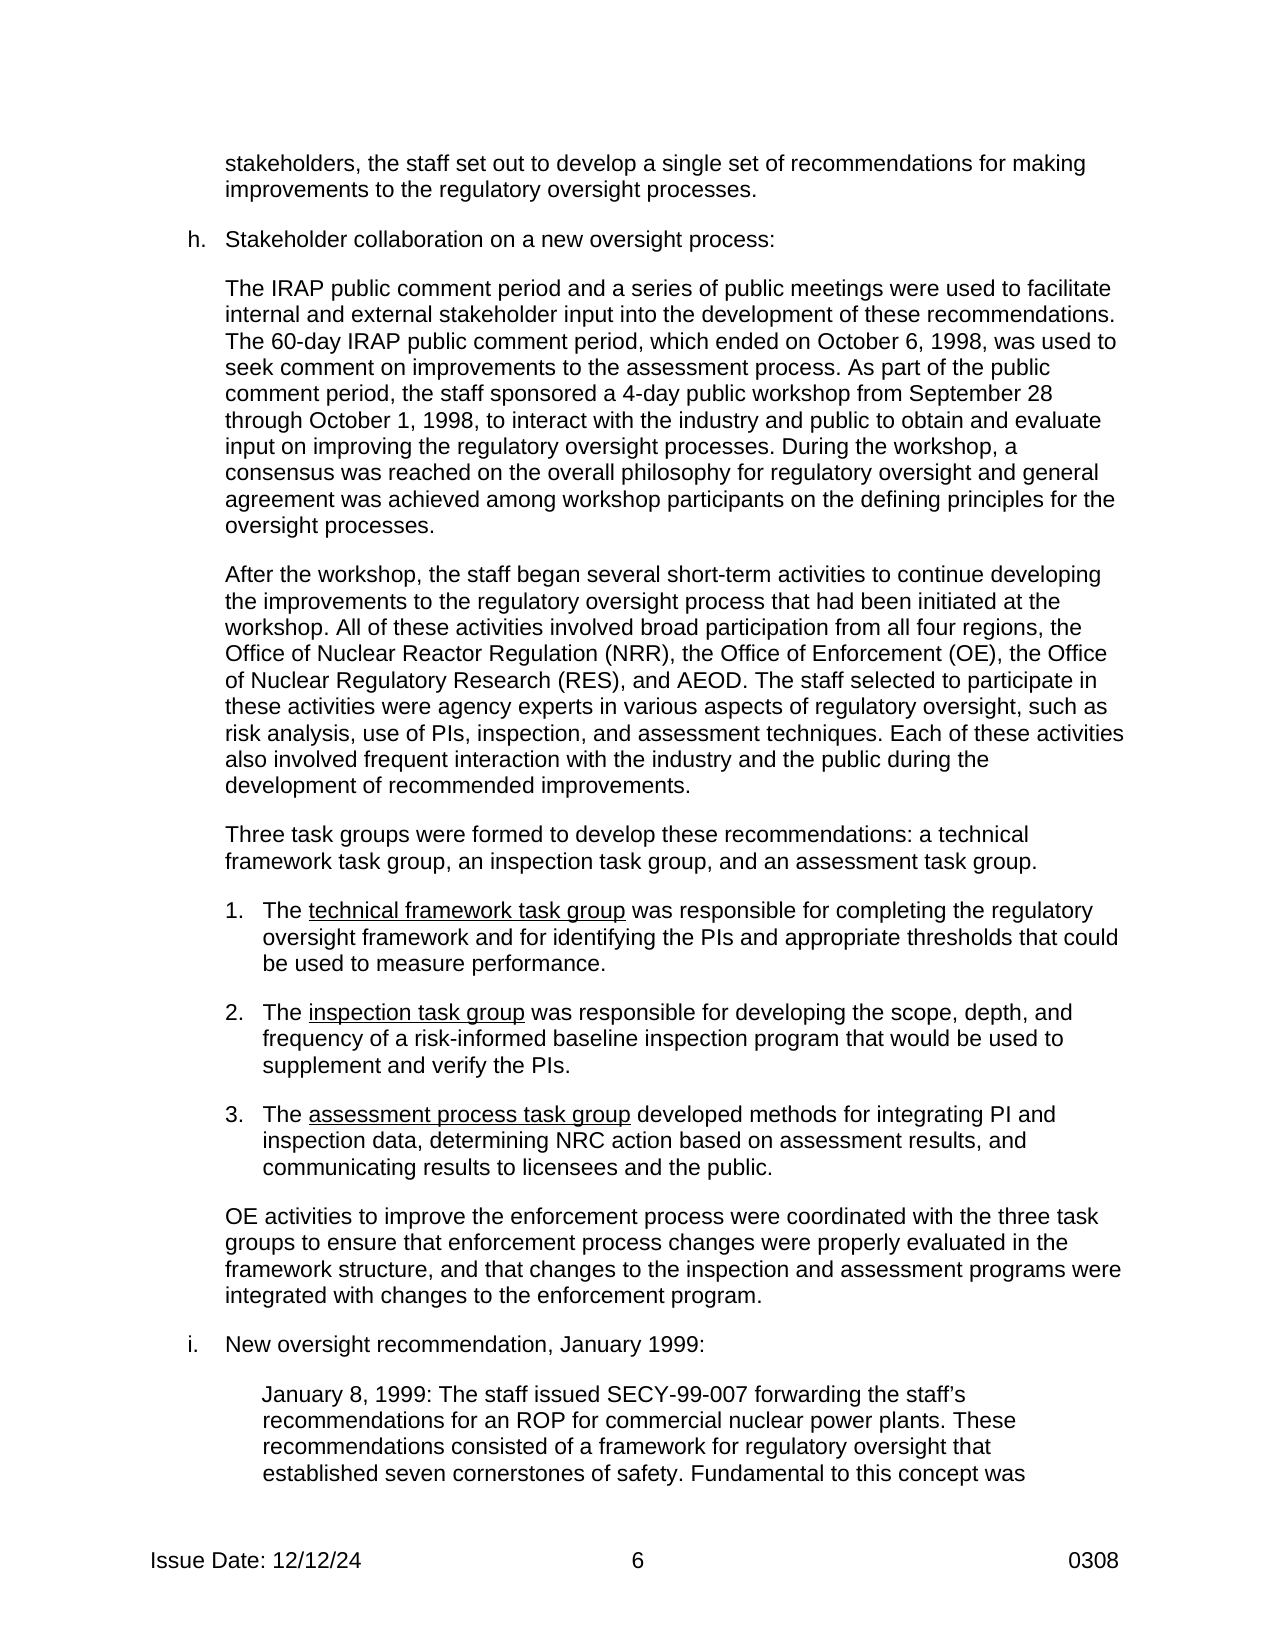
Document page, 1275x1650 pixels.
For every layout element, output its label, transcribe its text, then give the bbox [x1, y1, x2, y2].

text After the workshop, the staff began several short-term activities to continue developing the improvements to the regulatory oversight process that had been initiated at the workshop. All of these activities involved broad participation from all four regions, the Office of Nuclear Reactor Regulation (NRR), the Office of Enforcement (OE), the Office of Nuclear Regulatory Research (RES), and AEOD. The staff selected to participate in these activities were agency experts in various aspects of regulatory oversight, such as risk analysis, use of PIs, inspection, and assessment techniques. Each of these activities also involved frequent interaction with the industry and the public during the development of recommended improvements. [225, 561, 1125, 798]
text OE activities to improve the enforcement process were coordinated with the three task groups to ensure that enforcement process changes were properly evaluated in the framework structure, and that changes to the inspection and assessment programs were integrated with changes to the enforcement program. [225, 1203, 1125, 1308]
list New oversight recommendation, January 1999: [187, 1331, 1125, 1358]
list The assessment process task group developed methods for integrating PI and inspection data, determining NRC action based on assessment results, and communicating results to licensees and the public. [225, 1101, 1125, 1180]
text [225, 150, 1125, 203]
text The IRAP public comment period and a series of public meetings were used to facilitate internal and external stakeholder input into the development of these recommendations. The 60-day IRAP public comment period, which ended on October 6, 1998, was used to seek comment on improvements to the assessment process. As part of the public comment period, the staff sponsored a 4-day public workshop from September 28 through October 1, 1998, to interact with the industry and public to obtain and evaluate input on improving the regulatory oversight processes. During the workshop, a consensus was reached on the overall philosophy for regulatory oversight and general agreement was achieved among workshop participants on the defining principles for the oversight processes. [225, 275, 1125, 538]
text Three task groups were formed to develop these recommendations: a technical framework task group, an inspection task group, and an assessment task group. [225, 821, 1125, 874]
list Stakeholder collaboration on a new oversight process: [187, 226, 1125, 252]
list The technical framework task group was responsible for completing the regulatory oversight framework and for identifying the PIs and appropriate thresholds that could be used to measure performance. [225, 897, 1125, 976]
list The inspection task group was responsible for developing the scope, depth, and frequency of a risk-informed baseline inspection program that would be used to supplement and verify the PIs. [225, 999, 1125, 1078]
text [261, 1381, 1050, 1486]
